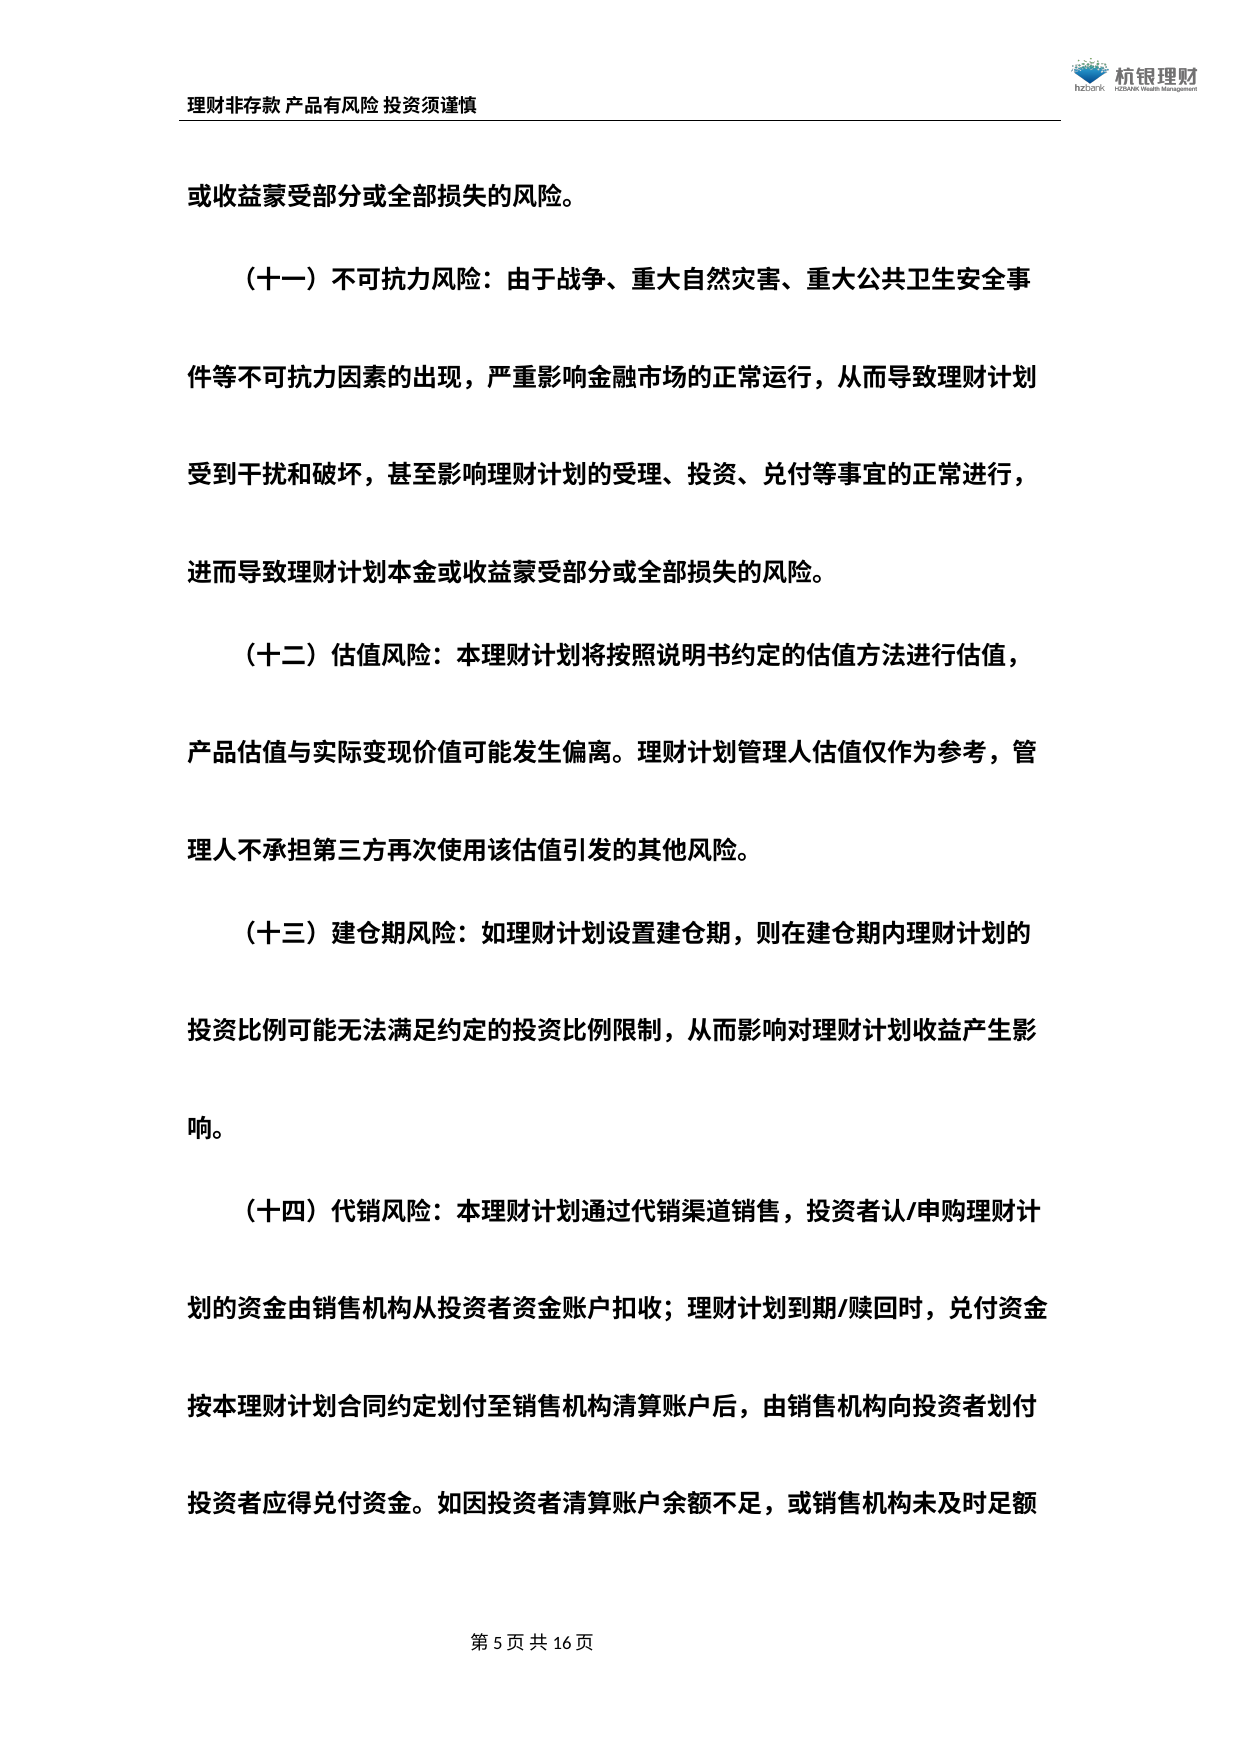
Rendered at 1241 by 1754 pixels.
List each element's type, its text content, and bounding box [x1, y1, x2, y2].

list 信息传递风险：由于投资者未能及时主动了解理财计划信息，或由于通信故障、系统故障以及其他不可抗力等因素的影响，使得投资者无法及时了解理财计划信息，而导致投资者无法及时做出合理决策，导致理财计划本金或收益蒙受部分或全部损失的风险。 [187, 162, 1053, 227]
picture [1027, 0, 1240, 151]
list 估值风险：本理财计划将按照说明书约定的估值方法进行估值，产品估值与实际变现价值可能发生偏离。理财计划管理人估值仅作为参考，管理人不承担第三方再次使用该估值引发的其他风险。 [187, 621, 1053, 881]
list 建仓期风险：如理财计划设置建仓期，则在建仓期内理财计划的投资比例可能无法满足约定的投资比例限制，从而影响对理财计划收益产生影响。 [187, 899, 1053, 1159]
list 不可抗力风险：由于战争、重大自然灾害、重大公共卫生安全事件等不可抗力因素的出现，严重影响金融市场的正常运行，从而导致理财计划受到干扰和破坏，甚至影响理财计划的受理、投资、兑付等事宜的正常进行，进而导致理财计划本金或收益蒙受部分或全部损失的风险。 [187, 245, 1053, 603]
